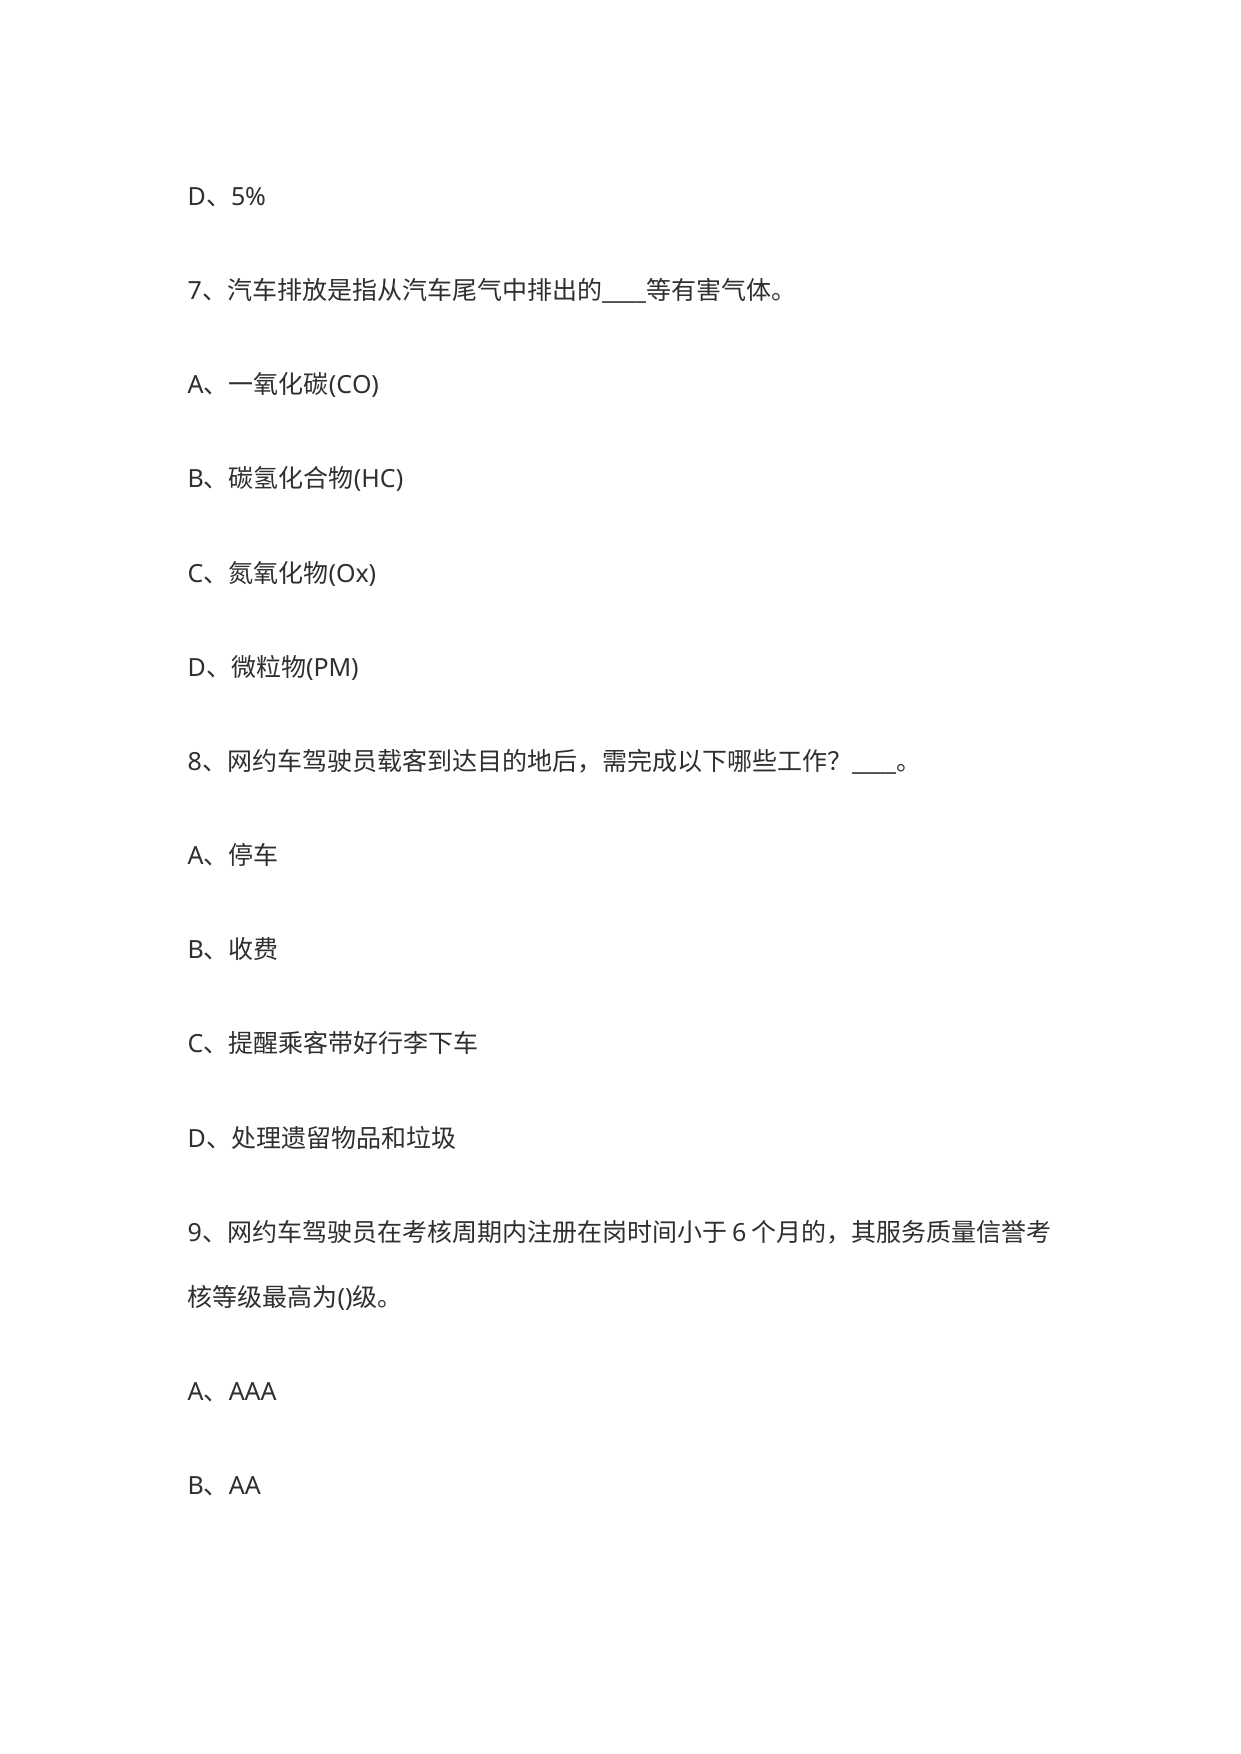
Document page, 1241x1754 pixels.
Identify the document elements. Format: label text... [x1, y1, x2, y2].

text C、提醒乘客带好行李下车 [187, 1009, 1053, 1074]
text C、氮氧化物(Ox) [187, 539, 1053, 604]
text 7、汽车排放是指从汽车尾气中排出的____等有害气体。 [187, 256, 1053, 321]
text A、停车 [187, 821, 1053, 886]
text B、碳氢化合物(HC) [187, 444, 1053, 509]
text D、处理遗留物品和垃圾 [187, 1104, 1053, 1169]
text 9、网约车驾驶员在考核周期内注册在岗时间小于6个月的，其服务质量信誉考核等级最高为()级。 [187, 1198, 1053, 1328]
text 8、网约车驾驶员载客到达目的地后，需完成以下哪些工作？____。 [187, 727, 1053, 792]
text A、AAA [187, 1357, 1053, 1422]
text B、收费 [187, 915, 1053, 980]
text B、AA [187, 1451, 1053, 1516]
text D、5% [187, 162, 1053, 227]
text A、一氧化碳(CO) [187, 350, 1053, 415]
text D、微粒物(PM) [187, 633, 1053, 698]
